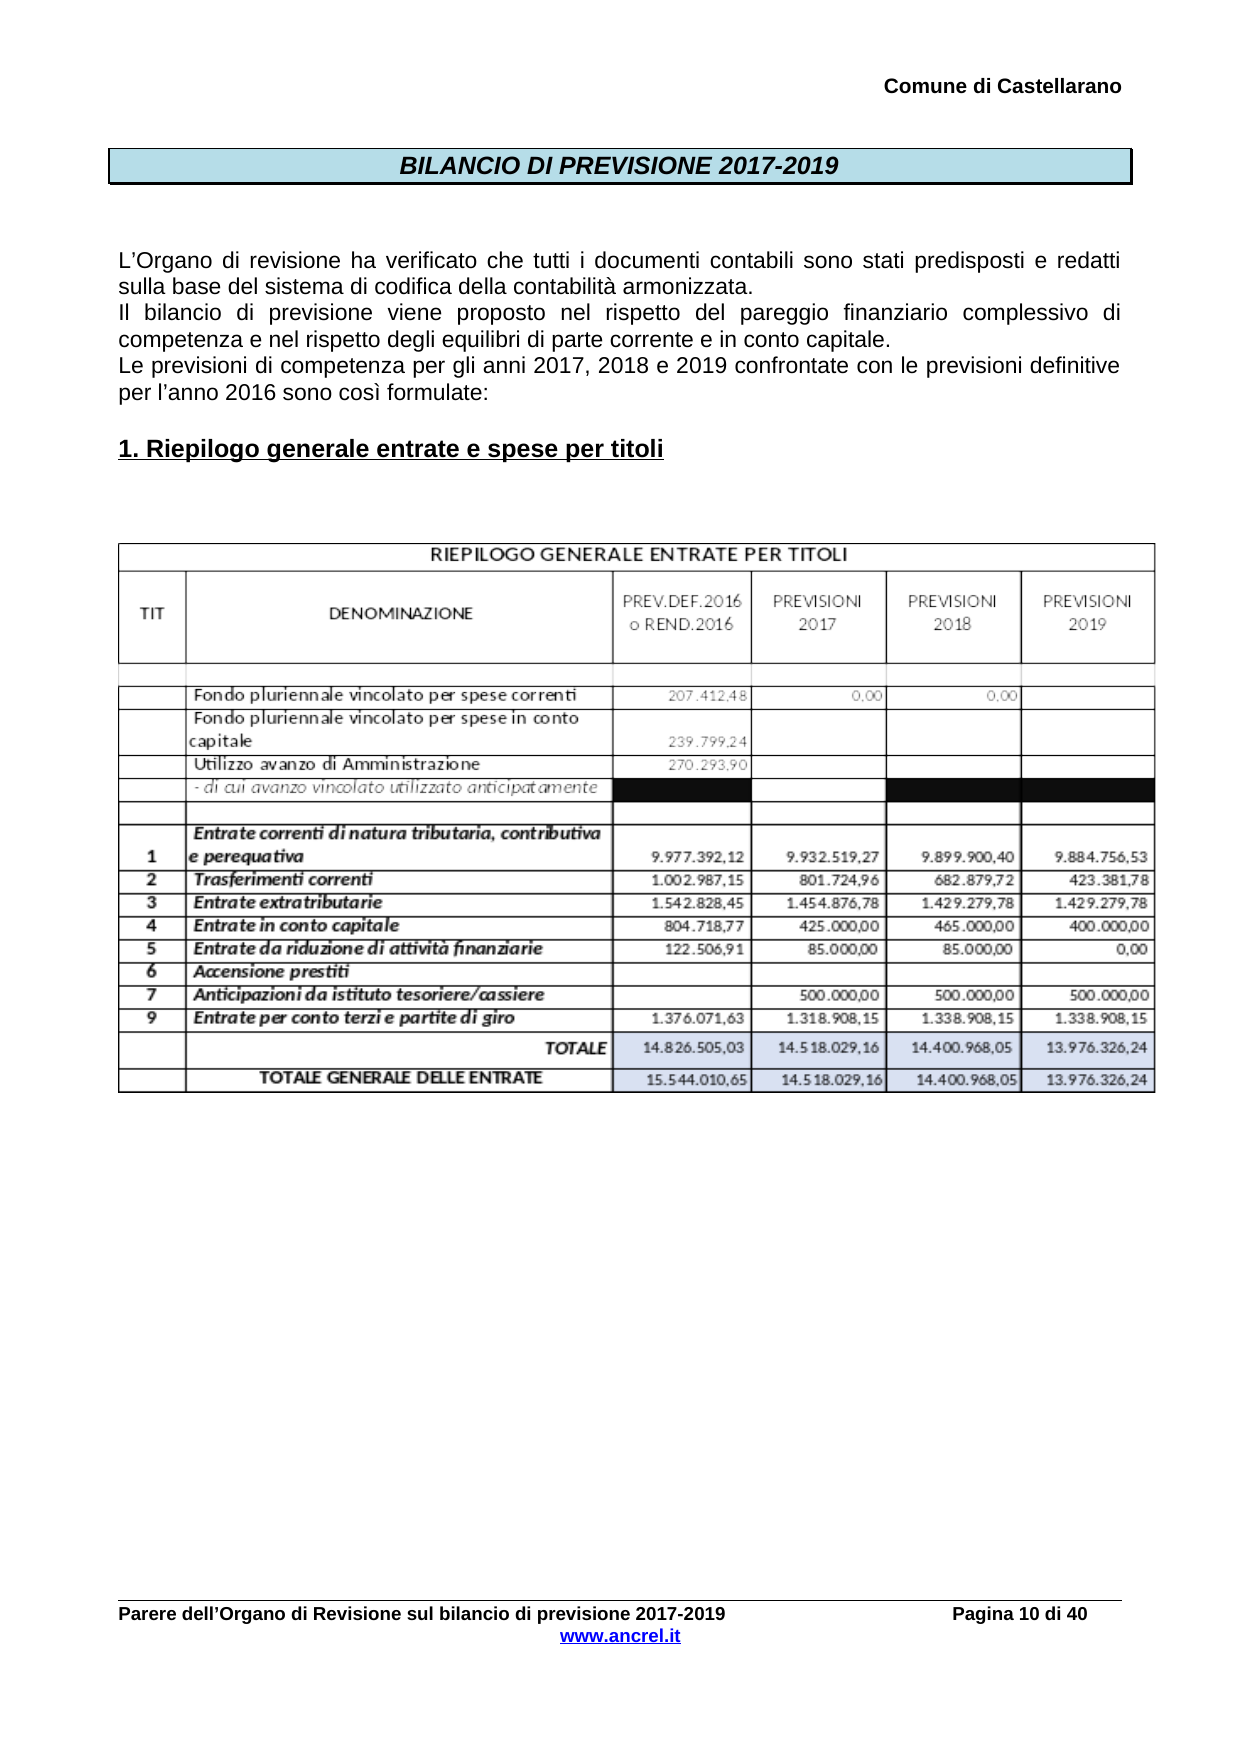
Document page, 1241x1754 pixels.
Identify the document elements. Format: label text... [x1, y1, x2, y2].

text Le previsioni di competenza per gli anni 2017, 2018 e 2019 confrontate con le previsioni definitive per l’anno 2016 sono così formulate: [118, 352, 1122, 405]
subtitle 1. Riepilogo generale entrate e spese per titoli [118, 433, 1122, 462]
subtitle BILANCIO DI PREVISIONE 2017-2019 [110, 149, 1130, 182]
text L’Organo di revisione ha verificato che tutti i documenti contabili sono stati predisposti e redatti sulla base del sistema di codifica della contabilità armonizzata. [118, 247, 1122, 299]
text Il bilancio di previsione viene proposto nel rispetto del pareggio finanziario complessivo di competenza e nel rispetto degli equilibri di parte corrente e in conto capitale. [118, 299, 1122, 352]
